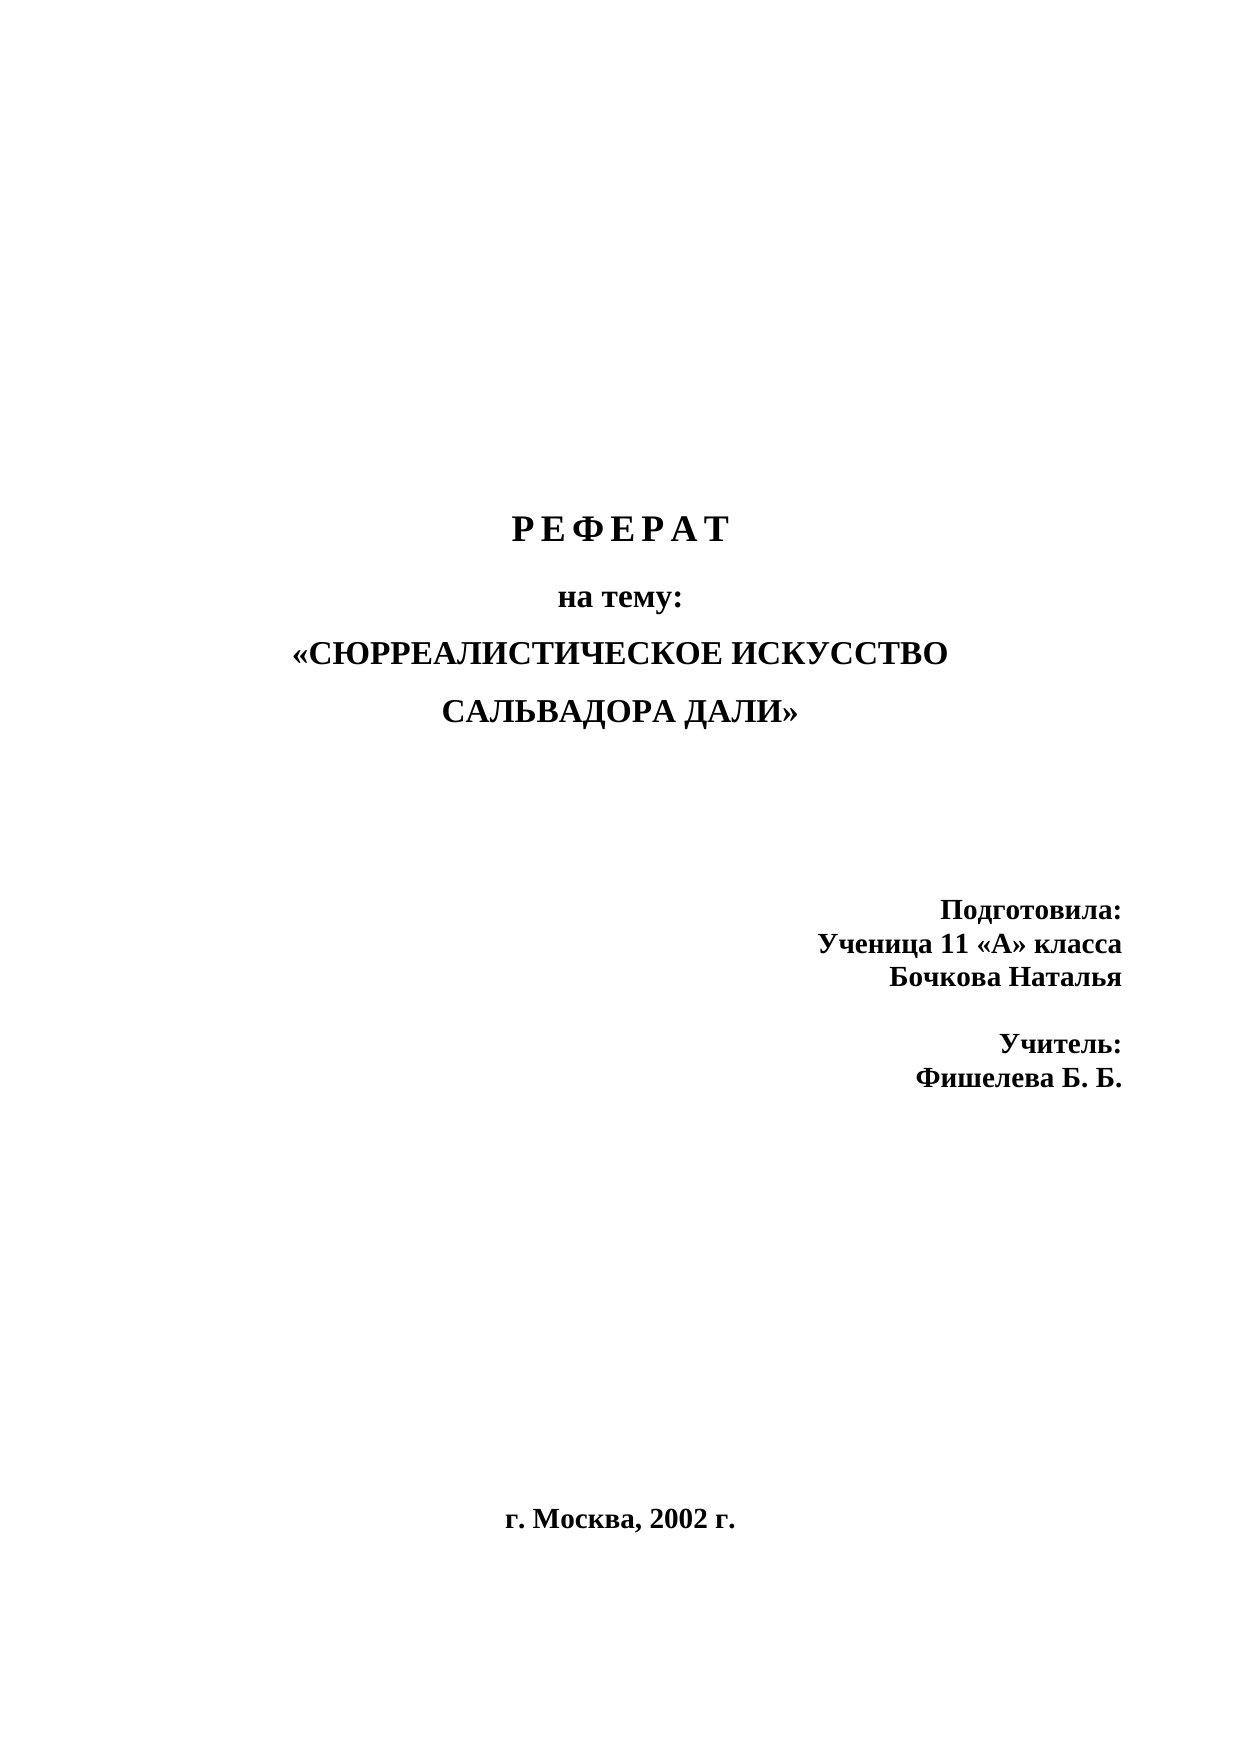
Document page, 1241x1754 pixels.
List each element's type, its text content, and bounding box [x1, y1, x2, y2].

text Фишелева Б. Б. [118, 1060, 1122, 1093]
subtitle на тему: [118, 576, 1122, 614]
subtitle Сальвадора Дали» [118, 691, 1122, 729]
text Подготовила: [118, 892, 1122, 926]
text Бочкова Наталья [118, 959, 1122, 993]
text Учитель: [118, 1026, 1122, 1060]
subtitle РЕФЕРАТ [118, 506, 1122, 549]
subtitle «Сюрреалистическое искусство [118, 633, 1122, 672]
text г. Москва, 2002 г. [118, 1501, 1122, 1534]
text Ученица 11 «А» класса [118, 926, 1122, 959]
